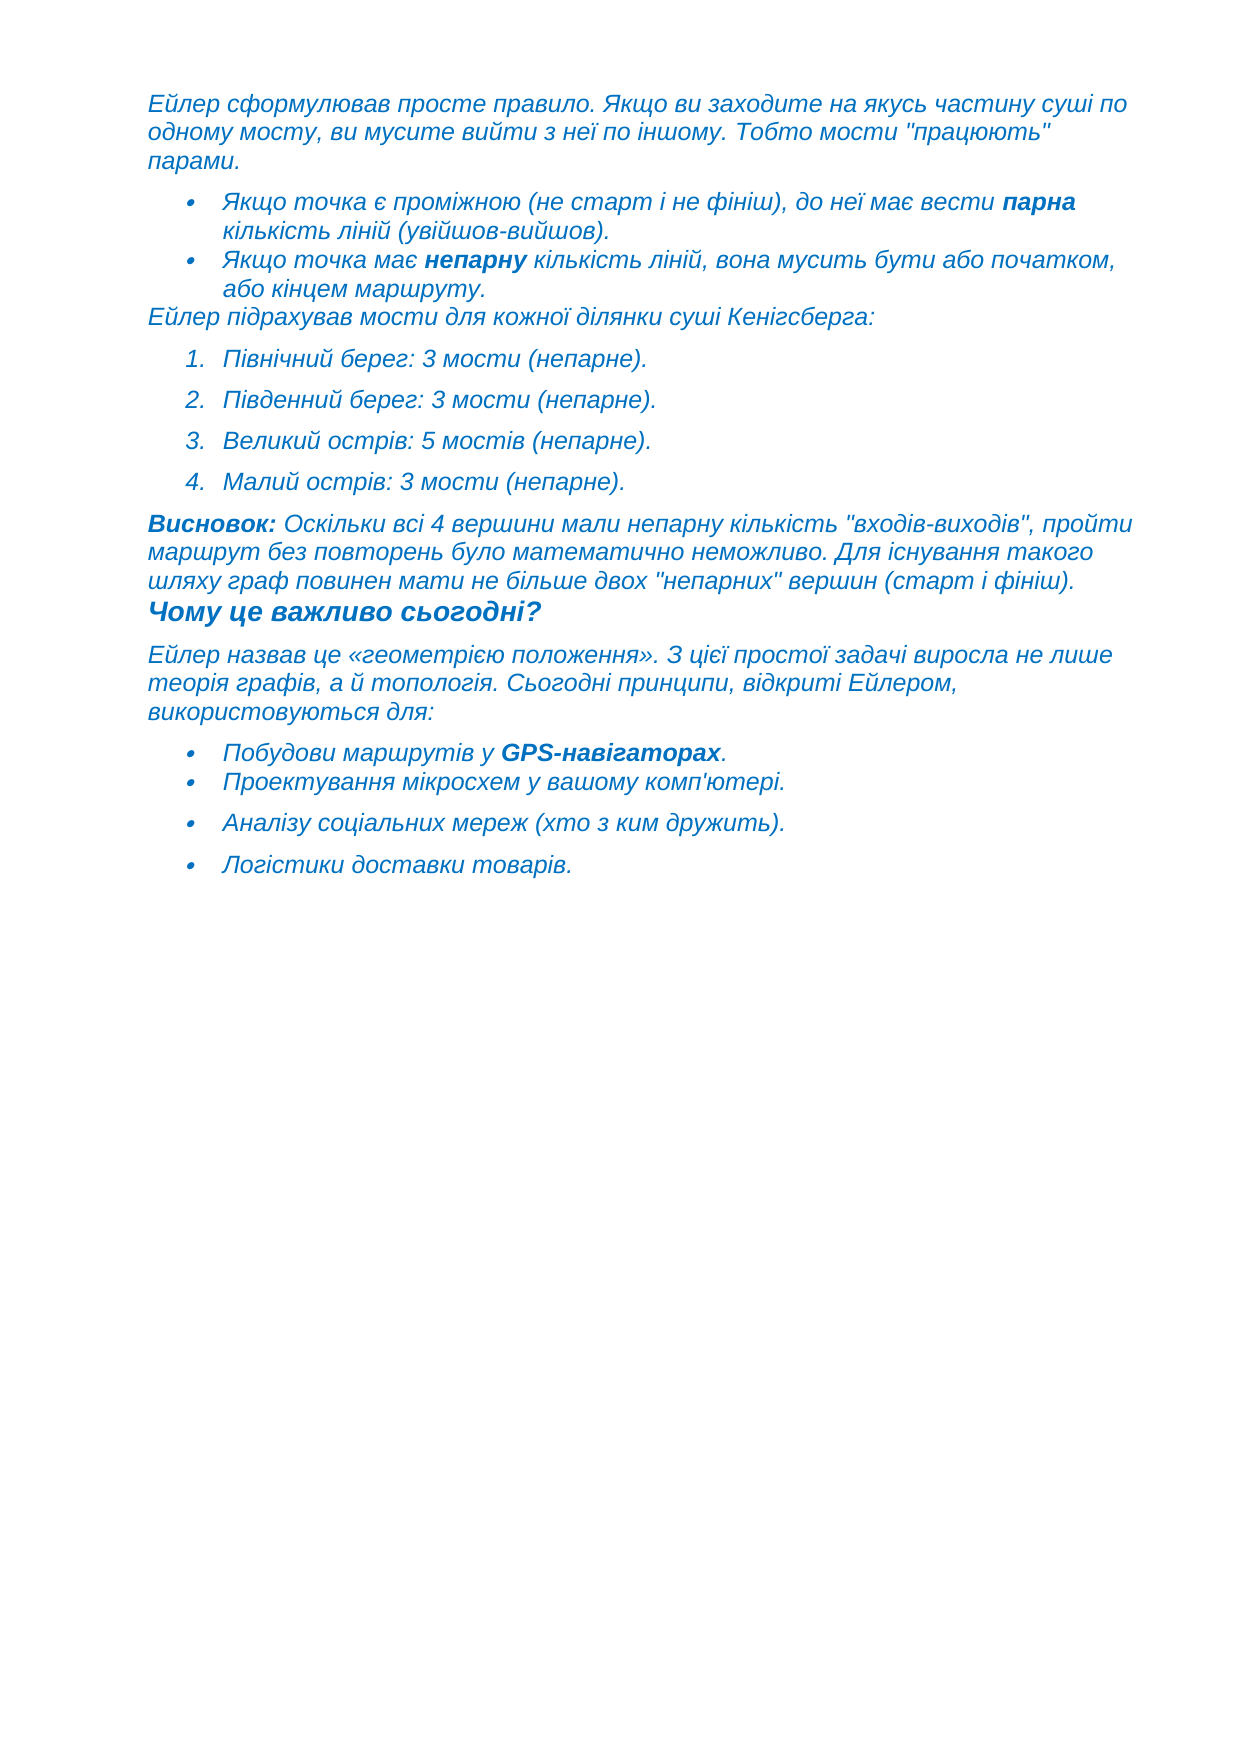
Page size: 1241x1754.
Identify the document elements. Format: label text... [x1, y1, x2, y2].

text Чому це важливо сьогодні? [148, 595, 1152, 627]
list Якщо точка має непарну кількість ліній, вона мусить бути або початком, або кінцем маршруту. [185, 245, 1152, 302]
list Малий острів: 3 мости (непарне). [185, 467, 1152, 496]
list Побудови маршрутів у GPS-навігаторах. [185, 738, 1152, 767]
list Аналізу соціальних мереж (хто з ким дружить). [185, 808, 1152, 837]
list Якщо точка є проміжною (не старт і не фініш), до неї має вести парна кількість ліній (увійшов-вийшов). [185, 187, 1152, 245]
list Південний берег: 3 мости (непарне). [185, 385, 1152, 413]
text Ейлер підрахував мости для кожної ділянки суші Кенігсберга: [148, 302, 1152, 331]
text Ейлер назвав це «геометрією положення». З цієї простої задачі виросла не лише теорія графів, а й топологія. Сьогодні принципи, відкриті Ейлером, використовуються для: [148, 640, 1152, 726]
list Північний берег: 3 мости (непарне). [185, 343, 1152, 372]
list Логістики доставки товарів. [185, 850, 1152, 878]
text Ейлер сформулював просте правило. Якщо ви заходите на якусь частину суші по одному мосту, ви мусите вийти з неї по іншому. Тобто мости "працюють" парами. [148, 88, 1152, 175]
list Великий острів: 5 мостів (непарне). [185, 426, 1152, 455]
list Проектування мікросхем у вашому комп'ютері. [185, 767, 1152, 796]
text Висновок: Оскільки всі 4 вершини мали непарну кількість "входів-виходів", пройти маршрут без повторень було математично неможливо. Для існування такого шляху граф повинен мати не більше двох "непарних" вершин (старт і фініш). [148, 508, 1152, 595]
